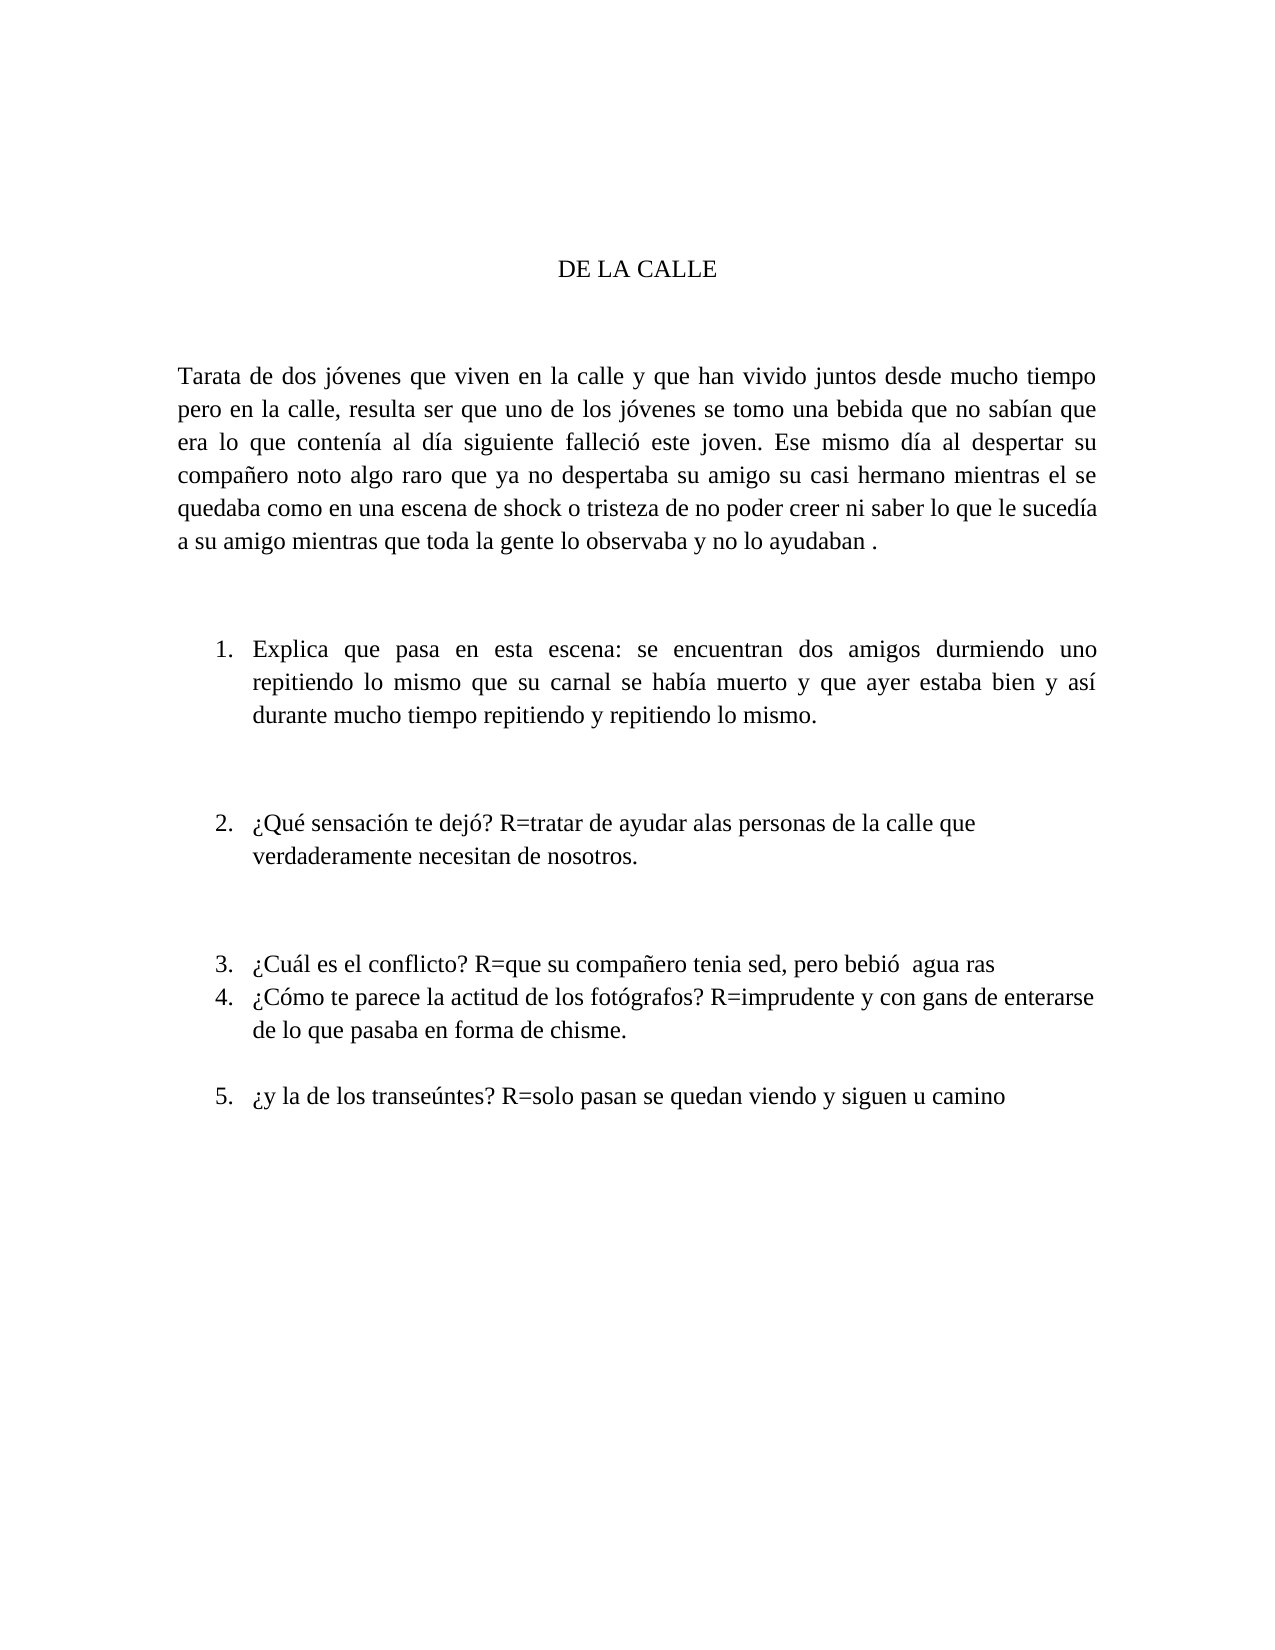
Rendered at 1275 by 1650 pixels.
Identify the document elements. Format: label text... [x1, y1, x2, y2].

list ¿Qué sensación te dejó? R=tratar de ayudar alas personas de la calle que verdaderamente necesitan de nosotros. [215, 808, 1098, 870]
text Tarata de dos jóvenes que viven en la calle y que han vivido juntos desde mucho tiempo pero en la calle, resulta ser que uno de los jóvenes se tomo una bebida que no sabían que era lo que contenía al día siguiente falleció este joven. Ese mismo día al despertar su compañero noto algo raro que ya no despertaba su amigo su casi hermano mientras el se quedaba como en una escena de shock o tristeza de no poder creer ni saber lo que le sucedía a su amigo mientras que toda la gente lo observaba y no lo ayudaban . [177, 361, 1098, 555]
list Explica que pasa en esta escena: se encuentran dos amigos durmiendo uno repitiendo lo mismo que su carnal se había muerto y que ayer estaba bien y así durante mucho tiempo repitiendo y repitiendo lo mismo. [215, 634, 1098, 729]
list ¿Cuál es el conflicto? R=que su compañero tenia sed, pero bebió agua ras [215, 949, 1098, 977]
text DE LA CALLE [177, 254, 1098, 282]
list ¿y la de los transeúntes? R=solo pasan se quedan viendo y siguen u camino [215, 1081, 1098, 1109]
list ¿Cómo te parece la actitud de los fotógrafos? R=imprudente y con gans de enterarse de lo que pasaba en forma de chisme. [215, 982, 1098, 1043]
